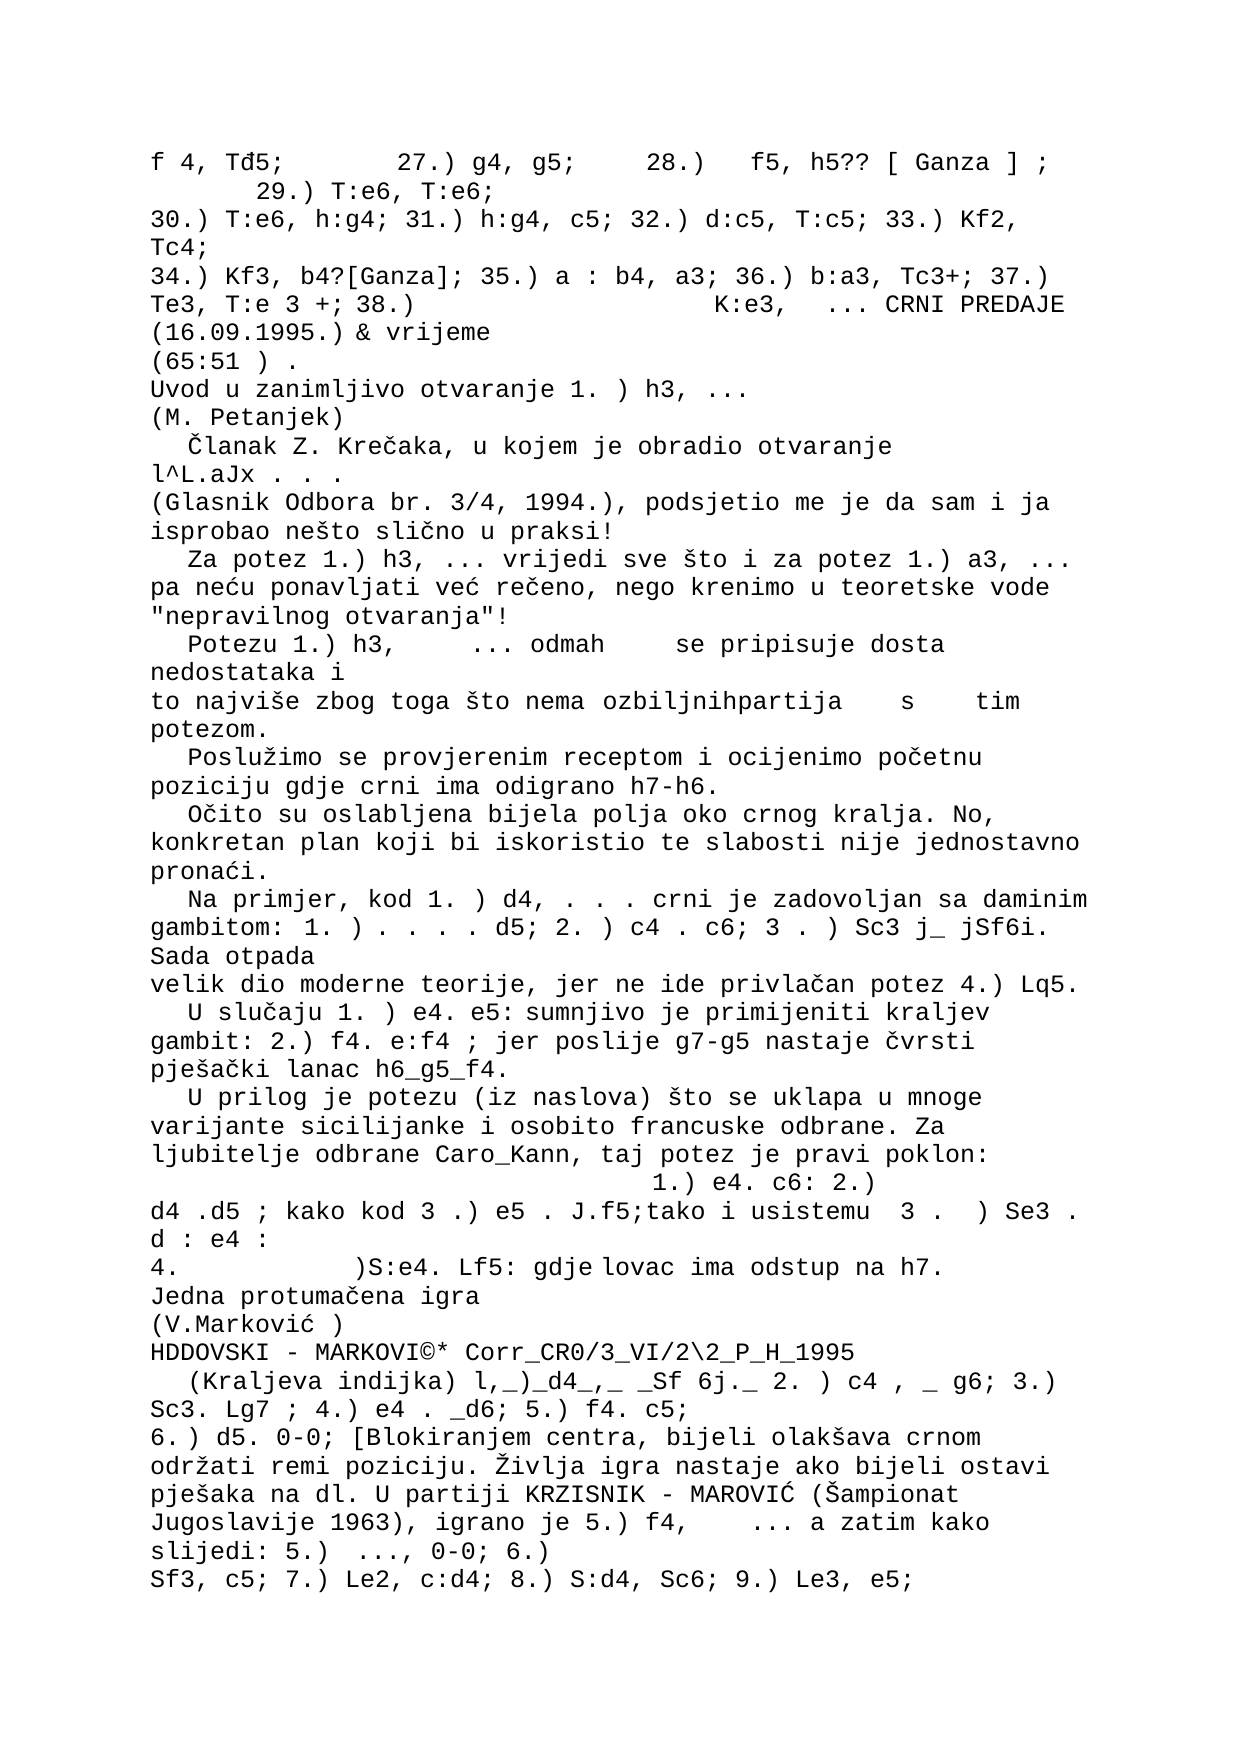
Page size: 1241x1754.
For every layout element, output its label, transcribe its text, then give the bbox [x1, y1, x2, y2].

text to najviše zbog toga što nema ozbiljnih partija s tim potezom. [150, 688, 1090, 745]
text Jedna protumačena igra [150, 1283, 1090, 1312]
text Za potez 1.) h3, ... vrijedi sve što i za potez 1.) a3, ... pa neću ponavljati već rečeno, nego krenimo u teoretske vode "nepravilnog otvaranja"! [150, 547, 1090, 632]
text Uvod u zanimljivo otvaranje 1. ) h3, ... [150, 377, 1090, 405]
text Članak Z. Krečaka, u kojem je obradio otvaranje l^L.aJx . . . [150, 433, 1090, 490]
text (V.Marković ) [150, 1312, 1090, 1340]
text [150, 1567, 1090, 1595]
text U prilog je potezu (iz naslova) što se uklapa u mnoge varijante sicilijanke i osobito francuske odbrane. Za ljubitelje odbrane Caro_Kann, taj potez je pravi poklon: 1.) e4. c6: 2.) [150, 1085, 1090, 1198]
text HDDOVSKI - MARKOVI©* Corr_CR0/3_VI/2\2_P_H_1995 [150, 1340, 1090, 1368]
text Na primjer, kod 1. ) d4, . . . crni je zadovoljan sa daminim [150, 887, 1090, 915]
text velik dio moderne teorije, jer ne ide privlačan potez 4.) Lq5. [150, 972, 1090, 1000]
text (Glasnik Odbora br. 3/4, 1994.), podsjetio me je da sam i ja [150, 490, 1090, 518]
text isprobao nešto slično u praksi! [150, 518, 1090, 547]
text f 4, Tđ5; 27.) g4, g5; 28.) f5, h5?? [ Ganza ] ; 29.) T:e6, T:e6; [150, 150, 1090, 207]
text 4. ) S:e4. Lf5: gdje lovac ima odstup na h7. [150, 1255, 1090, 1283]
text Poslužimo se provjerenim receptom i ocijenimo početnu poziciju gdje crni ima odigrano h7-h6. [150, 745, 1090, 802]
text 34.) Kf3, b4?[Ganza]; 35.) a : b4, a3; 36.) b:a3, Tc3+; 37.) Te3, T:e 3 +; 38.) K:e3, ... CRNI PREDAJE (16.09.1995.) & vrijeme [150, 263, 1090, 348]
text (Kraljeva indijka) l,_)_d4_,_ _Sf 6j._ 2. ) c4 , _ g6; 3.) Sc3. Lg7 ; 4.) e4 . _d6; 5.) f4. c5; [150, 1368, 1090, 1425]
text 6. ) d5. 0-0; [Blokiranjem centra, bijeli olakšava crnom održati remi poziciju. Življa igra nastaje ako bijeli ostavi pješaka na dl. U partiji KRZISNIK - MAROVIĆ (Šampionat Jugoslavije 1963), igrano je 5.) f4, ... a zatim kako slijedi: 5.) ..., 0-0; 6.) [150, 1425, 1090, 1567]
text (M. Petanjek) [150, 405, 1090, 433]
text (65:51 ) . [150, 348, 1090, 377]
text U slučaju 1. ) e4. e5: sumnjivo je primijeniti kraljev [150, 1000, 1090, 1028]
text Očito su oslabljena bijela polja oko crnog kralja. No, konkretan plan koji bi iskoristio te slabosti nije jednostavno pronaći. [150, 802, 1090, 887]
text 30.) T:e6, h:g4; 31.) h:g4, c5; 32.) d:c5, T:c5; 33.) Kf2, Tc4; [150, 207, 1090, 263]
text Potezu 1.) h3, ... odmah se pripisuje dosta nedostataka i [150, 632, 1090, 688]
text gambitom: 1. ) . . . . d5; 2. ) c4 . c6; 3 . ) Sc3 j_ jSf6i. Sada otpada [150, 915, 1090, 972]
text d4 . d5 ; kako kod 3 . ) e5 . J.f5; tako i u sistemu 3 . ) Se3 . d : e4 : [150, 1198, 1090, 1255]
text gambit: 2.) f4. e:f4 ; jer poslije g7-g5 nastaje čvrsti pješački lanac h6_g5_f4. [150, 1028, 1090, 1085]
